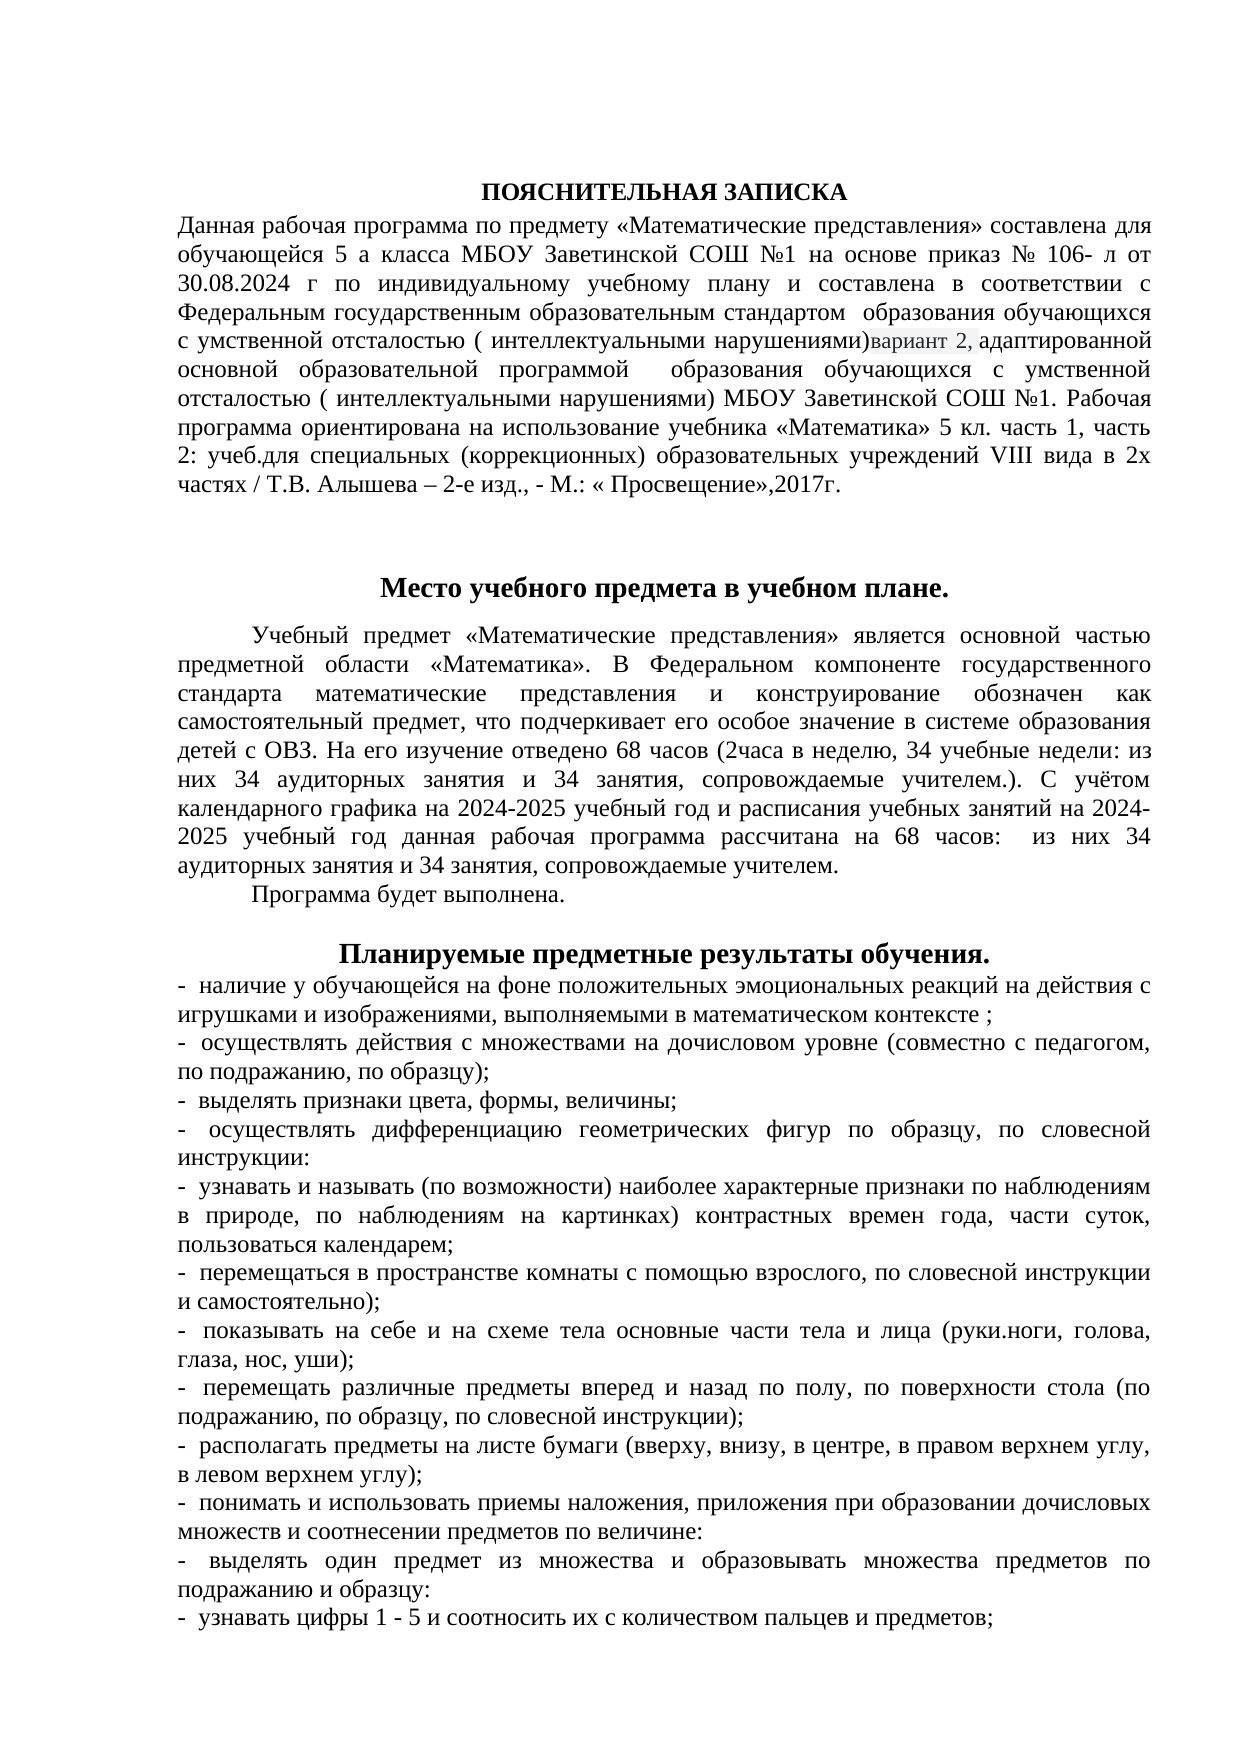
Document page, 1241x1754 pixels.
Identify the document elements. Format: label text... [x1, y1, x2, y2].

text - располагать предметы на листе бумаги (вверху, внизу, в центре, в правом верхнем углу, в левом верхнем углу); [177, 1430, 1152, 1487]
text - осуществлять дифференциацию геометрических фигур по образцу, по словесной инструкции: [177, 1114, 1152, 1171]
text - понимать и использовать приемы наложения, приложения при образовании дочисловых множеств и соотнесении предметов по величине: [177, 1487, 1152, 1545]
text Планируемые предметные результаты обучения. [177, 936, 1152, 970]
text Место учебного предмета в учебном плане. [177, 570, 1152, 603]
text - осуществлять действия с множествами на дочисловом уровне (совместно с педагогом, по подражанию, по образцу); [177, 1027, 1152, 1085]
text - наличие у обучающейся на фоне положительных эмоциональных реакций на действия с игрушками и изображениями, выполняемыми в математическом контексте ; [177, 970, 1152, 1027]
text Учебный предмет «Математические представления» является основной частью предметной области «Математика». В Федеральном компоненте государственного стандарта математические представления и конструирование обозначен как самостоятельный предмет, что подчеркивает его особое значение в системе образования детей с ОВЗ. На его изучение отведено 68 часов (2часа в неделю, 34 учебные недели: из них 34 аудиторных занятия и 34 занятия, сопровождаемые учителем.). С учётом календарного графика на 2024-2025 учебный год и расписания учебных занятий на 2024-2025 учебный год данная рабочая программа рассчитана на 68 часов: из них 34 аудиторных занятия и 34 занятия, сопровождаемые учителем. [177, 620, 1152, 879]
text - выделять признаки цвета, формы, величины; [177, 1085, 1152, 1114]
text ПОЯСНИТЕЛЬНАЯ ЗАПИСКА [177, 177, 1152, 206]
text - узнавать и называть (по возможности) наиболее характерные признаки по наблюдениям в природе, по наблюдениям на картинках) контрастных времен года, части суток, пользоваться календарем; [177, 1171, 1152, 1257]
text - показывать на себе и на схеме тела основные части тела и лица (руки.ноги, голова, глаза, нос, уши); [177, 1315, 1152, 1372]
text Программа будет выполнена. [177, 879, 1152, 908]
text - выделять один предмет из множества и образовывать множества предметов по подражанию и образцу: [177, 1545, 1152, 1602]
text Данная рабочая программа по предмету «Математические представления» составлена для обучающейся 5 а класса МБОУ Заветинской СОШ №1 на основе приказ № 106- л от 30.08.2024 г по индивидуальному учебному плану и составлена в соответствии с Федеральным государственным образовательным стандартом образования обучающихся с умственной отсталостью ( интеллектуальными нарушениями)вариант 2, адаптированной основной образовательной программой образования обучающихся с умственной отсталостью ( интеллектуальными нарушениями) МБОУ Заветинской СОШ №1. Рабочая программа ориентирована на использование учебника «Математика» 5 кл. часть 1, часть 2: учеб.для специальных (коррекционных) образовательных учреждений VIII вида в 2х частях / Т.В. Алышева – 2-е изд., - М.: « Просвещение»,2017г. [177, 211, 1152, 498]
text - перемещаться в пространстве комнаты с помощью взрослого, по словесной инструкции и самостоятельно); [177, 1257, 1152, 1315]
text - узнавать цифры 1 - 5 и соотносить их с количеством пальцев и предметов; [177, 1602, 1152, 1631]
text - перемещать различные предметы вперед и назад по полу, по поверхности стола (по подражанию, по образцу, по словесной инструкции); [177, 1372, 1152, 1430]
